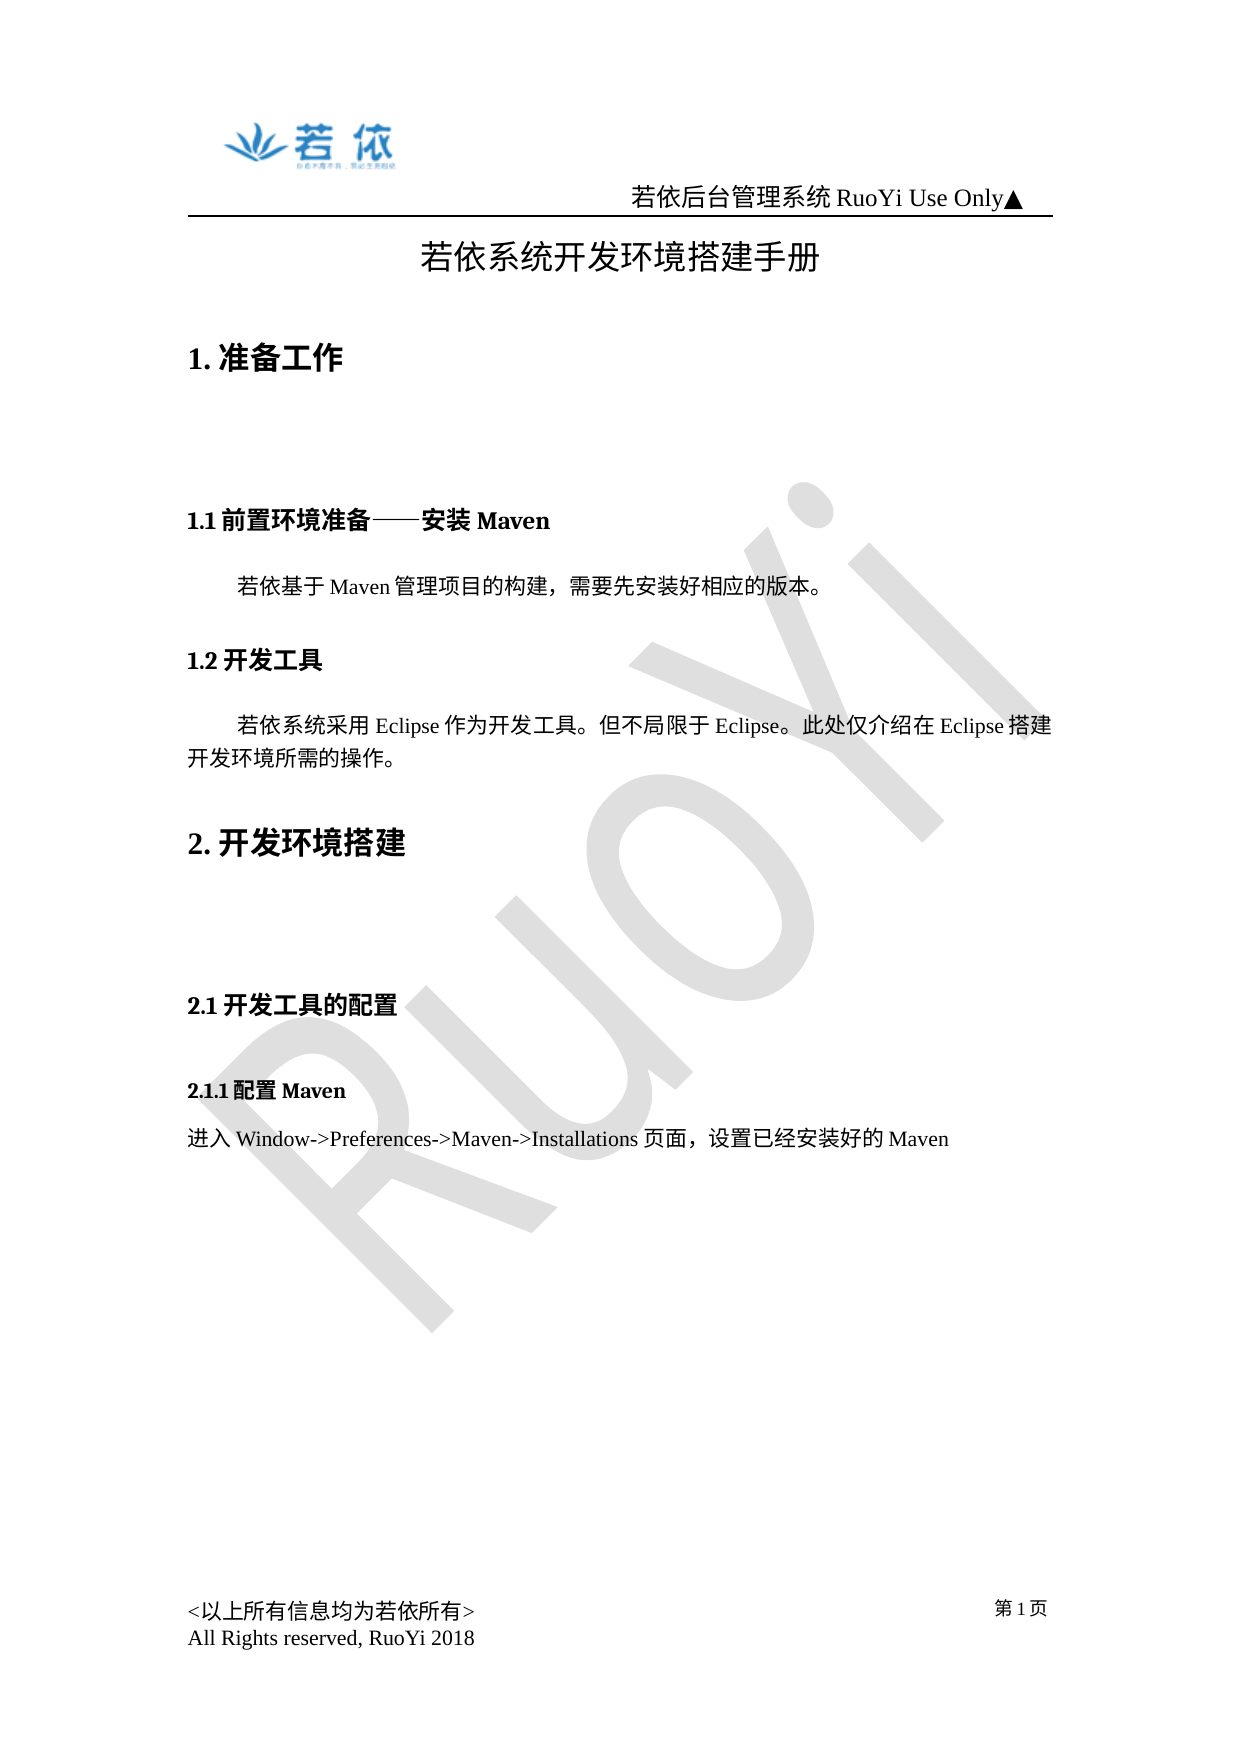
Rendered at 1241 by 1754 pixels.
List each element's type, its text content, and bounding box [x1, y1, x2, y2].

picture [217, 88, 407, 206]
text 若依系统开发环境搭建手册 [187, 223, 1053, 288]
subtitle 1.1 前置环境准备——安装Maven [187, 486, 1053, 551]
text 若依系统采用Eclipse作为开发工具。但不局限于Eclipse。此处仅介绍在Eclipse搭建开发环境所需的操作。 [187, 708, 1053, 773]
subtitle 2. 开发环境搭建 [187, 808, 1053, 873]
subtitle 2.1 开发工具的配置 [187, 971, 1053, 1036]
subtitle 1. 准备工作 [187, 323, 1053, 388]
text 进入Window->Preferences->Maven->Installations页面，设置已经安装好的Maven [187, 1120, 1053, 1153]
text 若依基于Maven管理项目的构建，需要先安装好相应的版本。 [237, 568, 1053, 601]
subtitle 2.1.1 配置Maven [187, 1072, 1053, 1105]
subtitle 1.2 开发工具 [187, 626, 1053, 691]
